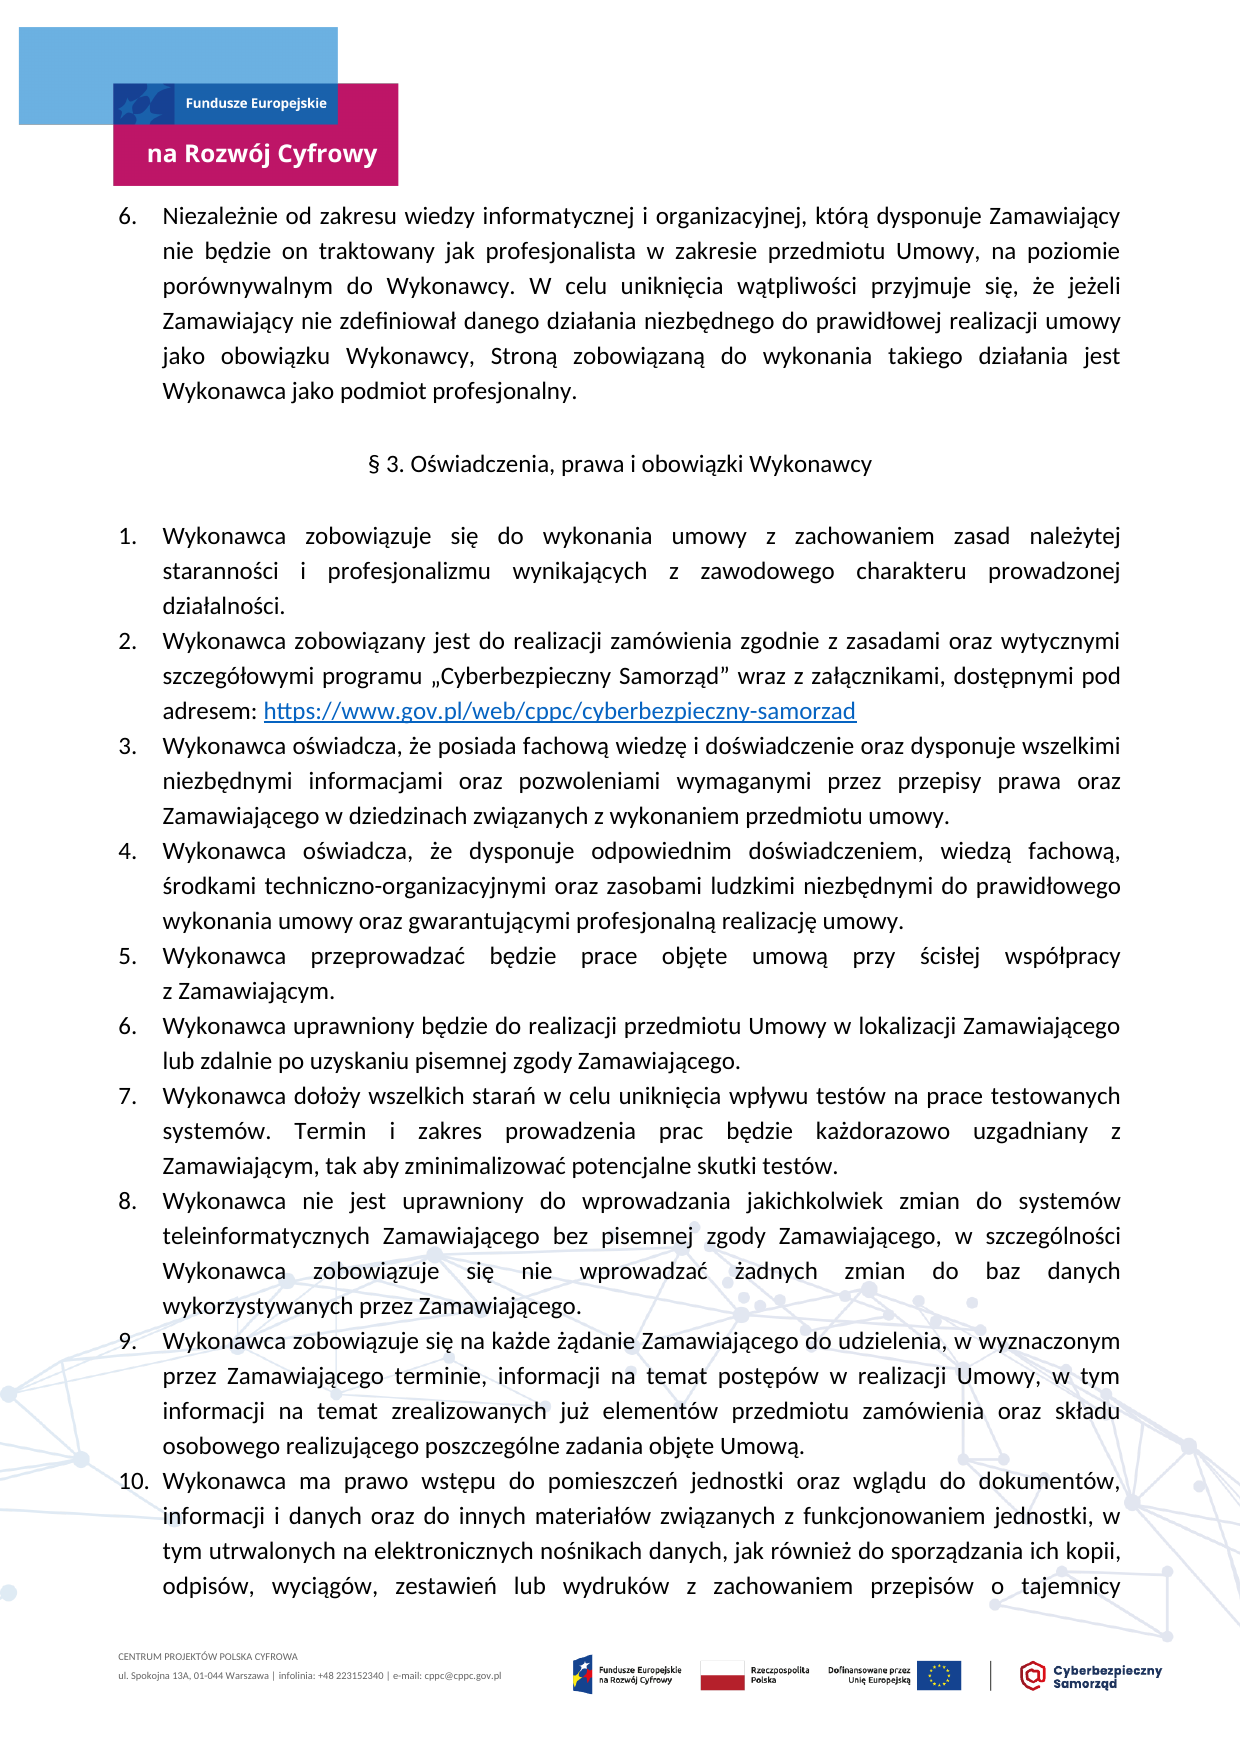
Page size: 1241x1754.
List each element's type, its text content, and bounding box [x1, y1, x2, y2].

list Wykonawca oświadcza, że posiada fachową wiedzę i doświadczenie oraz dysponuje wszelkimi niezbędnymi informacjami oraz pozwoleniami wymaganymi przez przepisy prawa oraz Zamawiającego w dziedzinach związanych z wykonaniem przedmiotu umowy. [118, 730, 1122, 831]
list Wykonawca zobowiązuje się do wykonania umowy z zachowaniem zasad należytej staranności i profesjonalizmu wynikających z zawodowego charakteru prowadzonej działalności. [118, 520, 1122, 621]
list Wykonawca zobowiązany jest do realizacji zamówienia zgodnie z zasadami oraz wytycznymi szczegółowymi programu „Cyberbezpieczny Samorząd” wraz z załącznikami, dostępnymi pod adresem: https://www.gov.pl/web/cppc/cyberbezpieczny-samorzad [118, 625, 1122, 726]
picture [18, 27, 399, 186]
list Wykonawca nie jest uprawniony do wprowadzania jakichkolwiek zmian do systemów teleinformatycznych Zamawiającego bez pisemnej zgody Zamawiającego, w szczególności Wykonawca zobowiązuje się nie wprowadzać żadnych zmian do baz danych wykorzystywanych przez Zamawiającego. [118, 1185, 1122, 1321]
list Wykonawca uprawniony będzie do realizacji przedmiotu Umowy w lokalizacji Zamawiającego lub zdalnie po uzyskaniu pisemnej zgody Zamawiającego. [118, 1010, 1122, 1076]
picture [0, 1221, 1240, 1754]
list Wykonawca dołoży wszelkich starań w celu uniknięcia wpływu testów na prace testowanych systemów. Termin i zakres prowadzenia prac będzie każdorazowo uzgadniany z Zamawiającym, tak aby zminimalizować potencjalne skutki testów. [118, 1080, 1122, 1181]
list Wykonawca przeprowadzać będzie prace objęte umową przy ścisłej współpracy z Zamawiającym. [118, 940, 1122, 1006]
text § 3. Oświadczenia, prawa i obowiązki Wykonawcy [118, 448, 1122, 478]
list Wykonawca zobowiązuje się na każde żądanie Zamawiającego do udzielenia, w wyznaczonym przez Zamawiającego terminie, informacji na temat postępów w realizacji Umowy, w tym informacji na temat zrealizowanych już elementów przedmiotu zamówienia oraz składu osobowego realizującego poszczególne zadania objęte Umową. [118, 1325, 1122, 1461]
list Niezależnie od zakresu wiedzy informatycznej i organizacyjnej, którą dysponuje Zamawiający nie będzie on traktowany jak profesjonalista w zakresie przedmiotu Umowy, na poziomie porównywalnym do Wykonawcy. W celu uniknięcia wątpliwości przyjmuje się, że jeżeli Zamawiający nie zdefiniował danego działania niezbędnego do prawidłowej realizacji umowy jako obowiązku Wykonawcy, Stroną zobowiązaną do wykonania takiego działania jest Wykonawca jako podmiot profesjonalny. [118, 200, 1122, 406]
list Wykonawca oświadcza, że dysponuje odpowiednim doświadczeniem, wiedzą fachową, środkami techniczno-organizacyjnymi oraz zasobami ludzkimi niezbędnymi do prawidłowego wykonania umowy oraz gwarantującymi profesjonalną realizację umowy. [118, 835, 1122, 936]
